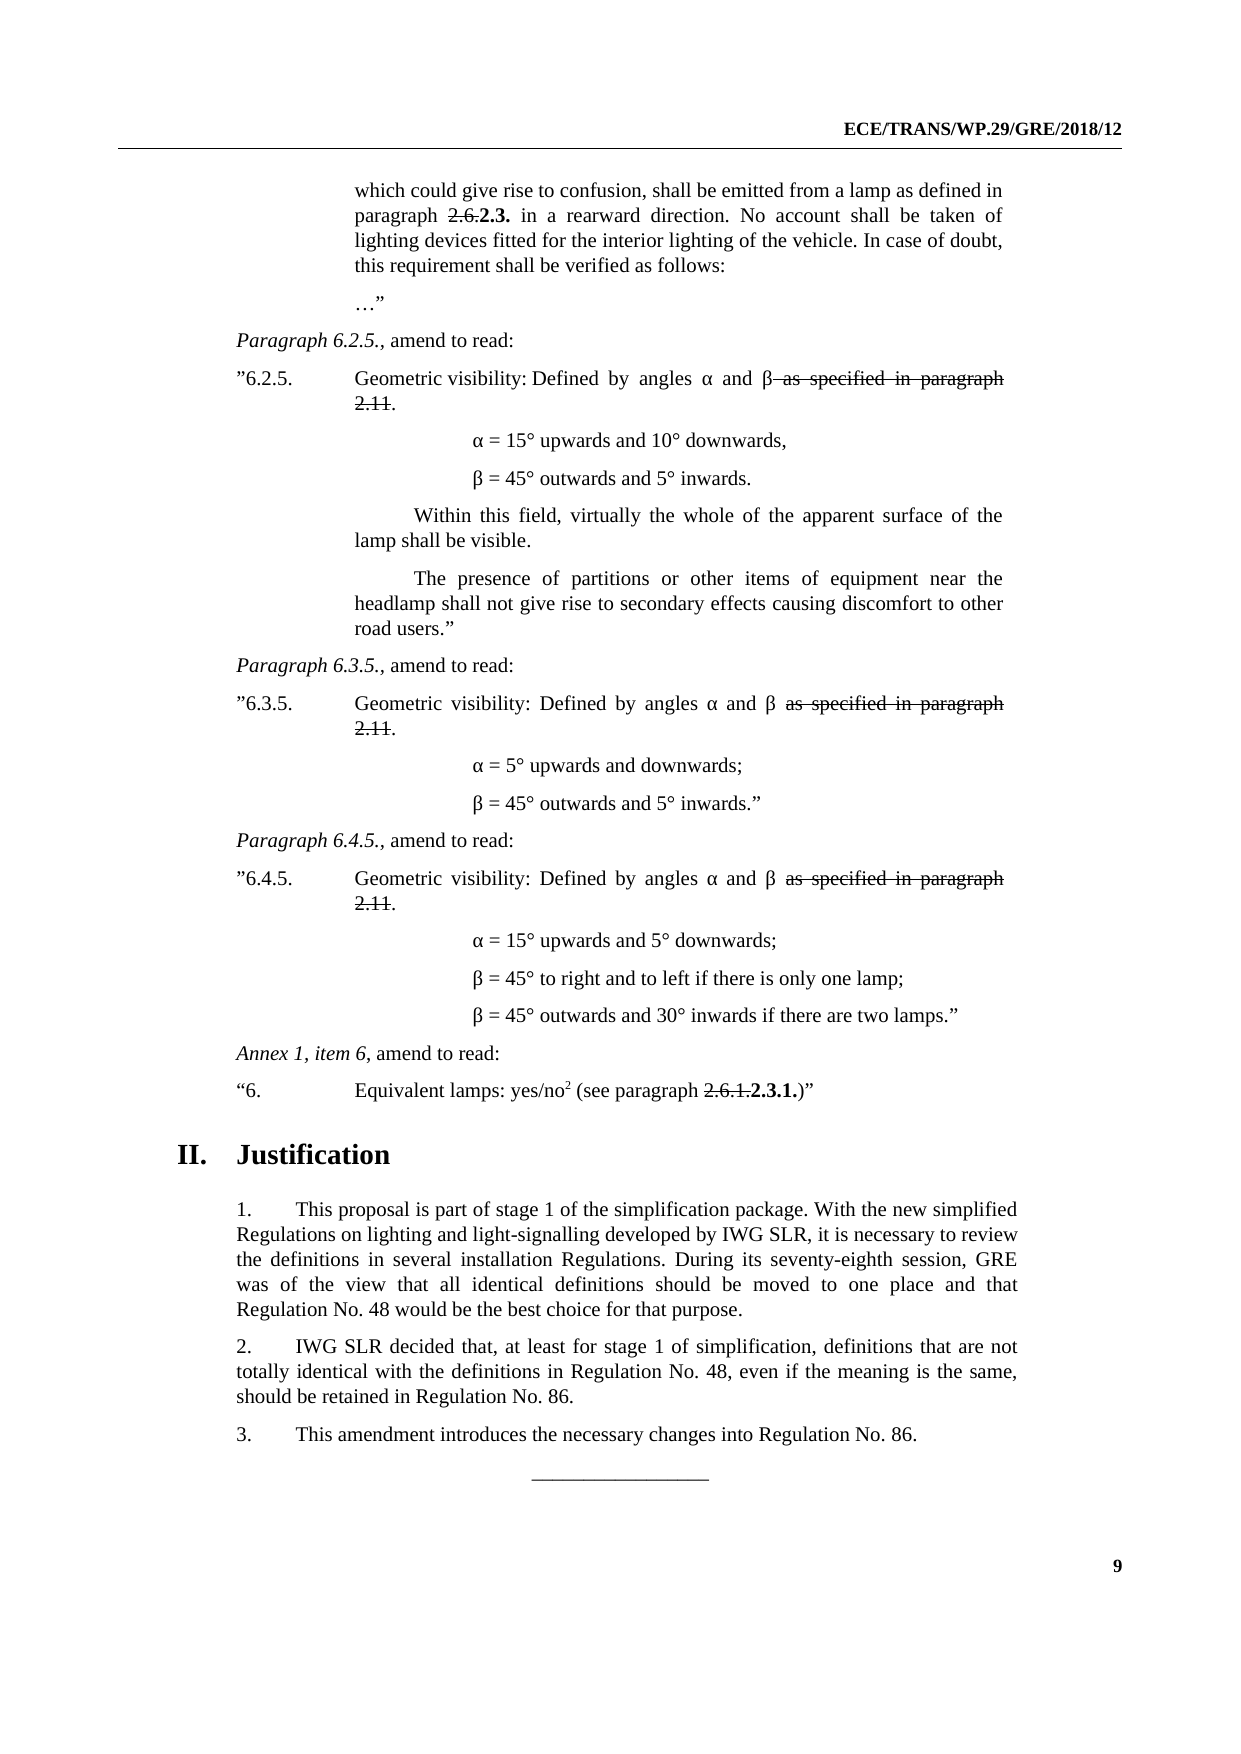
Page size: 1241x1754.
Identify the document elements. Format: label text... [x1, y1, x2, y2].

text Paragraph 6.2.5., amend to read: [236, 327, 1004, 352]
text II. Justification [118, 1140, 1004, 1171]
text _________________ [118, 1458, 1122, 1483]
text ”6.3.5. Geometric visibility: Defined by angles α and β as specified in paragraph 2.11. [236, 690, 1004, 740]
list This amendment introduces the necessary changes into Regulation No. 86. [236, 1421, 1019, 1446]
text Paragraph 6.3.5., amend to read: [236, 652, 1004, 677]
text ”6.2.5. Geometric visibility: Defined by angles α and β as specified in paragraph 2.11. [236, 365, 1004, 415]
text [236, 177, 1004, 277]
text β = 45° to right and to left if there is only one lamp; [236, 965, 1004, 990]
text α = 5° upwards and downwards; [236, 752, 1004, 777]
text β = 45° outwards and 30° inwards if there are two lamps.” [236, 1002, 1004, 1027]
list This proposal is part of stage 1 of the simplification package. With the new simplified Regulations on lighting and light-signalling developed by IWG SLR, it is necessary to review the definitions in several installation Regulations. During its seventy-eighth session, GRE was of the view that all identical definitions should be moved to one place and that Regulation No. 48 would be the best choice for that purpose. [236, 1196, 1019, 1321]
list IWG SLR decided that, at least for stage 1 of simplification, definitions that are not totally identical with the definitions in Regulation No. 48, even if the meaning is the same, should be retained in Regulation No. 86. [236, 1333, 1019, 1408]
text ”6.4.5. Geometric visibility: Defined by angles α and β as specified in paragraph 2.11. [236, 865, 1004, 915]
text …” [236, 290, 1004, 315]
text β = 45° outwards and 5° inwards. [236, 465, 1004, 490]
text “6. Equivalent lamps: yes/no2 (see paragraph 2.6.1.2.3.1.)” [236, 1077, 1004, 1102]
text α = 15° upwards and 5° downwards; [236, 927, 1004, 952]
text α = 15° upwards and 10° downwards, [236, 427, 1004, 452]
text Paragraph 6.4.5., amend to read: [236, 827, 1004, 852]
text Within this field, virtually the whole of the apparent surface of the lamp shall be visible. [236, 502, 1004, 552]
text Annex 1, item 6, amend to read: [236, 1040, 1004, 1065]
text The presence of partitions or other items of equipment near the headlamp shall not give rise to secondary effects causing discomfort to other road users.” [236, 565, 1004, 640]
text β = 45° outwards and 5° inwards.” [236, 790, 1004, 815]
